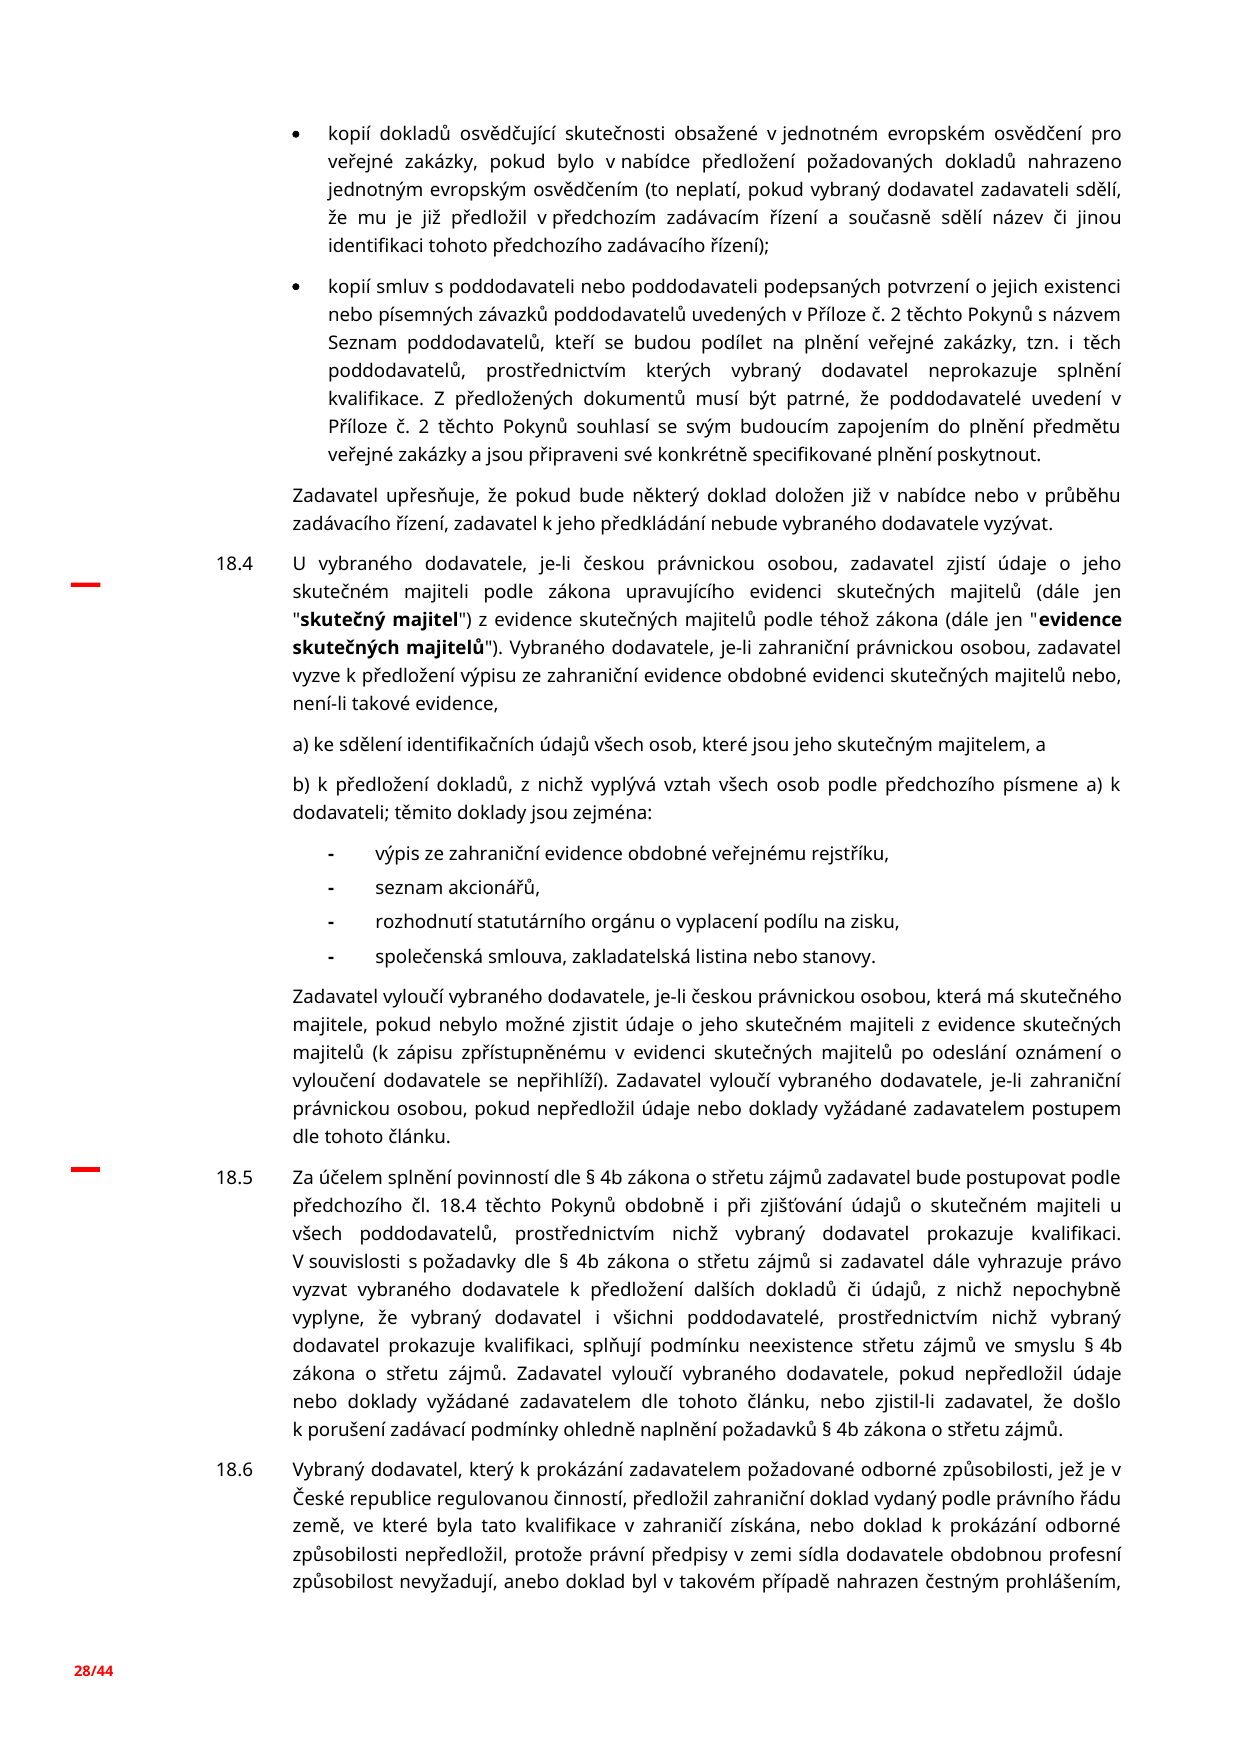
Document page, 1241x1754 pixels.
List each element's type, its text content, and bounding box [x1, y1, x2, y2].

text U vybraného dodavatele, je-li českou právnickou osobou, zadavatel zjistí údaje o jeho skutečném majiteli podle zákona upravujícího evidenci skutečných majitelů (dále jen "skutečný majitel") z evidence skutečných majitelů podle téhož zákona (dále jen "evidence skutečných majitelů"). Vybraného dodavatele, je-li zahraniční právnickou osobou, zadavatel vyzve k předložení výpisu ze zahraniční evidence obdobné evidenci skutečných majitelů nebo, není-li takové evidence, [216, 550, 1122, 716]
text kopií smluv s poddodavateli nebo poddodavateli podepsaných potvrzení o jejich existenci nebo písemných závazků poddodavatelů uvedených v Příloze č. 2 těchto Pokynů s názvem Seznam poddodavatelů, kteří se budou podílet na plnění veřejné zakázky, tzn. i těch poddodavatelů, prostřednictvím kterých vybraný dodavatel neprokazuje splnění kvalifikace. Z předložených dokumentů musí být patrné, že poddodavatelé uvedení v Příloze č. 2 těchto Pokynů souhlasí se svým budoucím zapojením do plnění předmětu veřejné zakázky a jsou připraveni své konkrétně specifikované plnění poskytnout. [292, 273, 1122, 467]
text a) ke sdělení identifikačních údajů všech osob, které jsou jeho skutečným majitelem, a [292, 731, 1122, 757]
text společenská smlouva, zakladatelská listina nebo stanovy. [328, 943, 1122, 968]
text rozhodnutí statutárního orgánu o vyplacení podílu na zisku, [328, 909, 1122, 934]
text kopií dokladů osvědčující skutečnosti obsažené v jednotném evropském osvědčení pro veřejné zakázky, pokud bylo v nabídce předložení požadovaných dokladů nahrazeno jednotným evropským osvědčením (to neplatí, pokud vybraný dodavatel zadavateli sdělí, že mu je již předložil v předchozím zadávacím řízení a současně sdělí název či jinou identifikaci tohoto předchozího zadávacího řízení); [292, 121, 1122, 258]
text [216, 1457, 1122, 1594]
text Zadavatel vyloučí vybraného dodavatele, je-li českou právnickou osobou, která má skutečného majitele, pokud nebylo možné zjistit údaje o jeho skutečném majiteli z evidence skutečných majitelů (k zápisu zpřístupněnému v evidenci skutečných majitelů po odeslání oznámení o vyloučení dodavatele se nepřihlíží). Zadavatel vyloučí vybraného dodavatele, je-li zahraniční právnickou osobou, pokud nepředložil údaje nebo doklady vyžádané zadavatelem postupem dle tohoto článku. [292, 983, 1122, 1149]
text Zadavatel upřesňuje, že pokud bude některý doklad doložen již v nabídce nebo v průběhu zadávacího řízení, zadavatel k jeho předkládání nebude vybraného dodavatele vyzývat. [292, 482, 1122, 535]
text b) k předložení dokladů, z nichž vyplývá vztah všech osob podle předchozího písmene a) k dodavateli; těmito doklady jsou zejména: [292, 772, 1122, 825]
text seznam akcionářů, [328, 874, 1122, 900]
text výpis ze zahraniční evidence obdobné veřejnému rejstříku, [328, 840, 1122, 866]
text Za účelem splnění povinností dle § 4b zákona o střetu zájmů zadavatel bude postupovat podle předchozího čl. 18.4 těchto Pokynů obdobně i při zjišťování údajů o skutečném majiteli u všech poddodavatelů, prostřednictvím nichž vybraný dodavatel prokazuje kvalifikaci. V souvislosti s požadavky dle § 4b zákona o střetu zájmů si zadavatel dále vyhrazuje právo vyzvat vybraného dodavatele k předložení dalších dokladů či údajů, z nichž nepochybně vyplyne, že vybraný dodavatel i všichni poddodavatelé, prostřednictvím nichž vybraný dodavatel prokazuje kvalifikaci, splňují podmínku neexistence střetu zájmů ve smyslu § 4b zákona o střetu zájmů. Zadavatel vyloučí vybraného dodavatele, pokud nepředložil údaje nebo doklady vyžádané zadavatelem dle tohoto článku, nebo zjistil-li zadavatel, že došlo k porušení zadávací podmínky ohledně naplnění požadavků § 4b zákona o střetu zájmů. [216, 1164, 1122, 1442]
